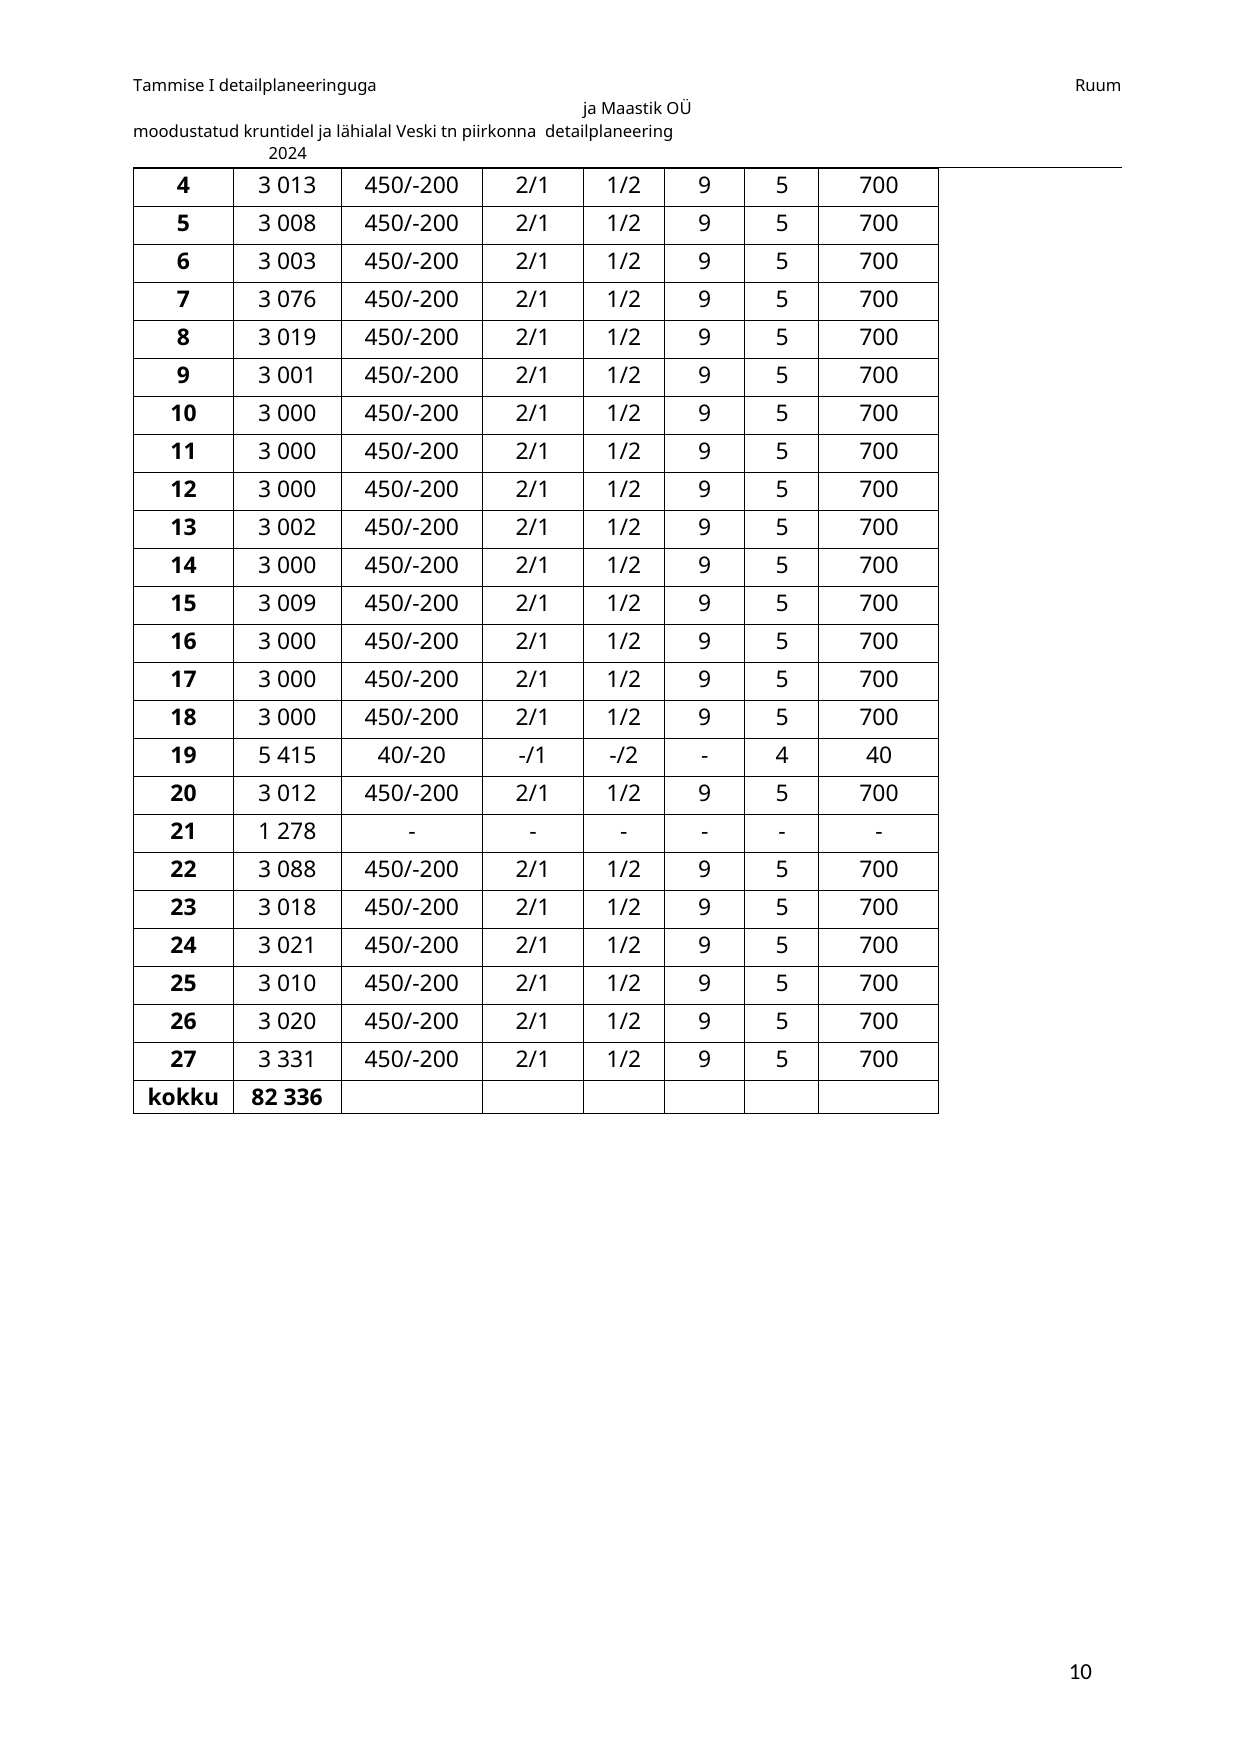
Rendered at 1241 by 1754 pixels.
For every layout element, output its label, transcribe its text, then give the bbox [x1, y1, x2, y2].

table_cell 3 018 [234, 891, 341, 928]
table_cell 3 019 [234, 321, 341, 358]
table_cell - [342, 815, 482, 852]
table_cell 450/-200 [342, 359, 482, 396]
table_cell 2/1 [483, 967, 583, 1004]
table_cell 82 336 [234, 1081, 341, 1113]
table_cell 700 [819, 245, 938, 282]
table_cell 9 [665, 397, 744, 434]
table_cell 3 001 [234, 359, 341, 396]
table_cell 700 [819, 853, 938, 890]
table_cell 1/2 [584, 359, 664, 396]
table_cell 7 [134, 283, 233, 320]
table_cell 22 [134, 853, 233, 890]
table_cell 700 [819, 663, 938, 700]
table_cell 700 [819, 777, 938, 814]
table_cell 19 [134, 739, 233, 776]
table_cell 2/1 [483, 245, 583, 282]
table_cell 700 [819, 169, 938, 206]
table_cell 450/-200 [342, 473, 482, 510]
table_cell 450/-200 [342, 1043, 482, 1080]
table_cell 3 000 [234, 397, 341, 434]
table_cell 1/2 [584, 549, 664, 586]
table_cell 16 [134, 625, 233, 662]
table_cell 700 [819, 207, 938, 244]
table_cell 15 [134, 587, 233, 624]
table_cell 9 [665, 473, 744, 510]
table_cell 9 [665, 169, 744, 206]
table_cell 2/1 [483, 207, 583, 244]
table_cell 450/-200 [342, 283, 482, 320]
table_cell 5 [745, 549, 818, 586]
table_cell - [584, 815, 664, 852]
table_cell 3 002 [234, 511, 341, 548]
table_cell 700 [819, 967, 938, 1004]
table_cell 8 [134, 321, 233, 358]
table_cell 9 [665, 283, 744, 320]
table_cell 40 [819, 739, 938, 776]
table_cell 3 000 [234, 549, 341, 586]
table_cell -/1 [483, 739, 583, 776]
table_cell 40/-20 [342, 739, 482, 776]
table_cell 1/2 [584, 321, 664, 358]
table_cell 450/-200 [342, 397, 482, 434]
table_cell 5 [745, 283, 818, 320]
table_cell 700 [819, 587, 938, 624]
table_cell 2/1 [483, 283, 583, 320]
table_cell 9 [665, 625, 744, 662]
table_cell 1/2 [584, 663, 664, 700]
table_cell 700 [819, 1005, 938, 1042]
table_cell 2/1 [483, 473, 583, 510]
table_cell 5 [745, 701, 818, 738]
table_cell 450/-200 [342, 701, 482, 738]
table_cell 5 [745, 967, 818, 1004]
table_cell 450/-200 [342, 549, 482, 586]
table_cell 9 [665, 321, 744, 358]
table_cell 9 [665, 1043, 744, 1080]
table_cell [665, 1081, 744, 1113]
table_cell 1/2 [584, 1005, 664, 1042]
table_cell 9 [665, 549, 744, 586]
table_cell 5 [745, 397, 818, 434]
table_cell 2/1 [483, 663, 583, 700]
table_cell 5 [745, 169, 818, 206]
table_cell [819, 1081, 938, 1113]
table_cell 2/1 [483, 777, 583, 814]
table_cell 450/-200 [342, 1005, 482, 1042]
table_cell - [483, 815, 583, 852]
table_cell 3 008 [234, 207, 341, 244]
table_cell 450/-200 [342, 435, 482, 472]
table_cell - [665, 739, 744, 776]
table_cell 2/1 [483, 359, 583, 396]
table_cell 5 [745, 511, 818, 548]
table_cell 2/1 [483, 853, 583, 890]
table_cell 9 [665, 891, 744, 928]
table_cell 1 278 [234, 815, 341, 852]
table_cell 3 013 [234, 169, 341, 206]
table_cell 5 [745, 929, 818, 966]
table_cell 1/2 [584, 853, 664, 890]
table_cell 1/2 [584, 283, 664, 320]
table_cell kokku [134, 1081, 233, 1113]
table_cell - [745, 815, 818, 852]
table_cell 700 [819, 625, 938, 662]
table_cell 700 [819, 397, 938, 434]
table_cell 450/-200 [342, 245, 482, 282]
table_cell 3 000 [234, 435, 341, 472]
table_cell 3 020 [234, 1005, 341, 1042]
table_cell 3 088 [234, 853, 341, 890]
table_cell 1/2 [584, 891, 664, 928]
table_cell [745, 1081, 818, 1113]
table_cell 1/2 [584, 207, 664, 244]
table_cell 4 [745, 739, 818, 776]
table_cell 2/1 [483, 701, 583, 738]
table_cell 5 [745, 473, 818, 510]
table_cell 5 [134, 207, 233, 244]
table_cell 700 [819, 283, 938, 320]
table_cell 17 [134, 663, 233, 700]
table_cell 5 [745, 245, 818, 282]
table_cell 9 [665, 207, 744, 244]
table_cell 2/1 [483, 397, 583, 434]
table_cell 2/1 [483, 625, 583, 662]
table_cell 2/1 [483, 169, 583, 206]
table_cell 700 [819, 511, 938, 548]
table_cell 10 [134, 397, 233, 434]
table_cell 2/1 [483, 1005, 583, 1042]
table_cell 23 [134, 891, 233, 928]
table_cell 3 000 [234, 473, 341, 510]
table_cell 3 000 [234, 625, 341, 662]
table_cell 1/2 [584, 587, 664, 624]
table_cell 450/-200 [342, 511, 482, 548]
table_cell 3 010 [234, 967, 341, 1004]
table_cell 18 [134, 701, 233, 738]
table_cell 14 [134, 549, 233, 586]
table_cell 9 [665, 435, 744, 472]
table_cell 450/-200 [342, 321, 482, 358]
table_cell 9 [665, 701, 744, 738]
table_cell 2/1 [483, 321, 583, 358]
table_cell 3 000 [234, 701, 341, 738]
table_cell 9 [665, 777, 744, 814]
table_cell 450/-200 [342, 663, 482, 700]
table_cell 450/-200 [342, 891, 482, 928]
table_cell 25 [134, 967, 233, 1004]
table_cell 9 [665, 245, 744, 282]
table_cell 1/2 [584, 701, 664, 738]
table_cell 5 [745, 1005, 818, 1042]
table_cell 4 [134, 169, 233, 206]
table_cell 20 [134, 777, 233, 814]
table_cell 9 [665, 587, 744, 624]
table_cell 9 [134, 359, 233, 396]
table_cell 700 [819, 701, 938, 738]
table_cell 5 [745, 1043, 818, 1080]
table_cell 11 [134, 435, 233, 472]
table_cell 5 [745, 625, 818, 662]
table_cell 27 [134, 1043, 233, 1080]
table_cell 24 [134, 929, 233, 966]
table_cell 26 [134, 1005, 233, 1042]
table_cell 1/2 [584, 169, 664, 206]
table_cell [342, 1081, 482, 1113]
table_cell 2/1 [483, 891, 583, 928]
table_cell - [819, 815, 938, 852]
table_cell 9 [665, 663, 744, 700]
table_cell 1/2 [584, 511, 664, 548]
table_cell 5 [745, 587, 818, 624]
table_cell 6 [134, 245, 233, 282]
table_cell 700 [819, 359, 938, 396]
table_cell 700 [819, 473, 938, 510]
table_cell 9 [665, 1005, 744, 1042]
table_cell 700 [819, 891, 938, 928]
table_cell 1/2 [584, 435, 664, 472]
table_cell 5 [745, 853, 818, 890]
table_cell 21 [134, 815, 233, 852]
table_cell 450/-200 [342, 777, 482, 814]
table_cell 3 331 [234, 1043, 341, 1080]
table_cell 5 [745, 891, 818, 928]
table_cell [584, 1081, 664, 1113]
table_cell 12 [134, 473, 233, 510]
table_cell 2/1 [483, 929, 583, 966]
table_cell 450/-200 [342, 967, 482, 1004]
table_cell -/2 [584, 739, 664, 776]
table_cell 5 [745, 663, 818, 700]
table_cell - [665, 815, 744, 852]
table_cell 700 [819, 1043, 938, 1080]
table_cell 5 [745, 321, 818, 358]
table_cell 1/2 [584, 245, 664, 282]
table_cell 5 [745, 777, 818, 814]
table_cell 5 [745, 435, 818, 472]
table_cell 5 [745, 207, 818, 244]
table_cell 3 000 [234, 663, 341, 700]
table_cell 3 003 [234, 245, 341, 282]
table_cell 1/2 [584, 1043, 664, 1080]
table_cell 450/-200 [342, 929, 482, 966]
table_cell 3 076 [234, 283, 341, 320]
table_cell 2/1 [483, 549, 583, 586]
table_cell 5 415 [234, 739, 341, 776]
table_cell 1/2 [584, 777, 664, 814]
table_cell 1/2 [584, 397, 664, 434]
table_cell 2/1 [483, 587, 583, 624]
table_cell 1/2 [584, 473, 664, 510]
table_cell 9 [665, 359, 744, 396]
table_cell 9 [665, 853, 744, 890]
table_cell 700 [819, 435, 938, 472]
table_cell 9 [665, 511, 744, 548]
table_cell 1/2 [584, 967, 664, 1004]
table_cell 5 [745, 359, 818, 396]
table_cell 700 [819, 549, 938, 586]
table_cell 700 [819, 321, 938, 358]
table_cell 3 012 [234, 777, 341, 814]
table_cell 700 [819, 929, 938, 966]
table_cell 9 [665, 967, 744, 1004]
table_cell 9 [665, 929, 744, 966]
table_cell 1/2 [584, 625, 664, 662]
table_cell 3 009 [234, 587, 341, 624]
table_cell 13 [134, 511, 233, 548]
table_cell 3 021 [234, 929, 341, 966]
table_cell 2/1 [483, 435, 583, 472]
table_cell 2/1 [483, 1043, 583, 1080]
table_cell 450/-200 [342, 587, 482, 624]
table_cell 450/-200 [342, 853, 482, 890]
table_cell 450/-200 [342, 207, 482, 244]
table_cell 2/1 [483, 511, 583, 548]
table_cell 450/-200 [342, 169, 482, 206]
table_cell 1/2 [584, 929, 664, 966]
table_cell 450/-200 [342, 625, 482, 662]
table_cell [483, 1081, 583, 1113]
